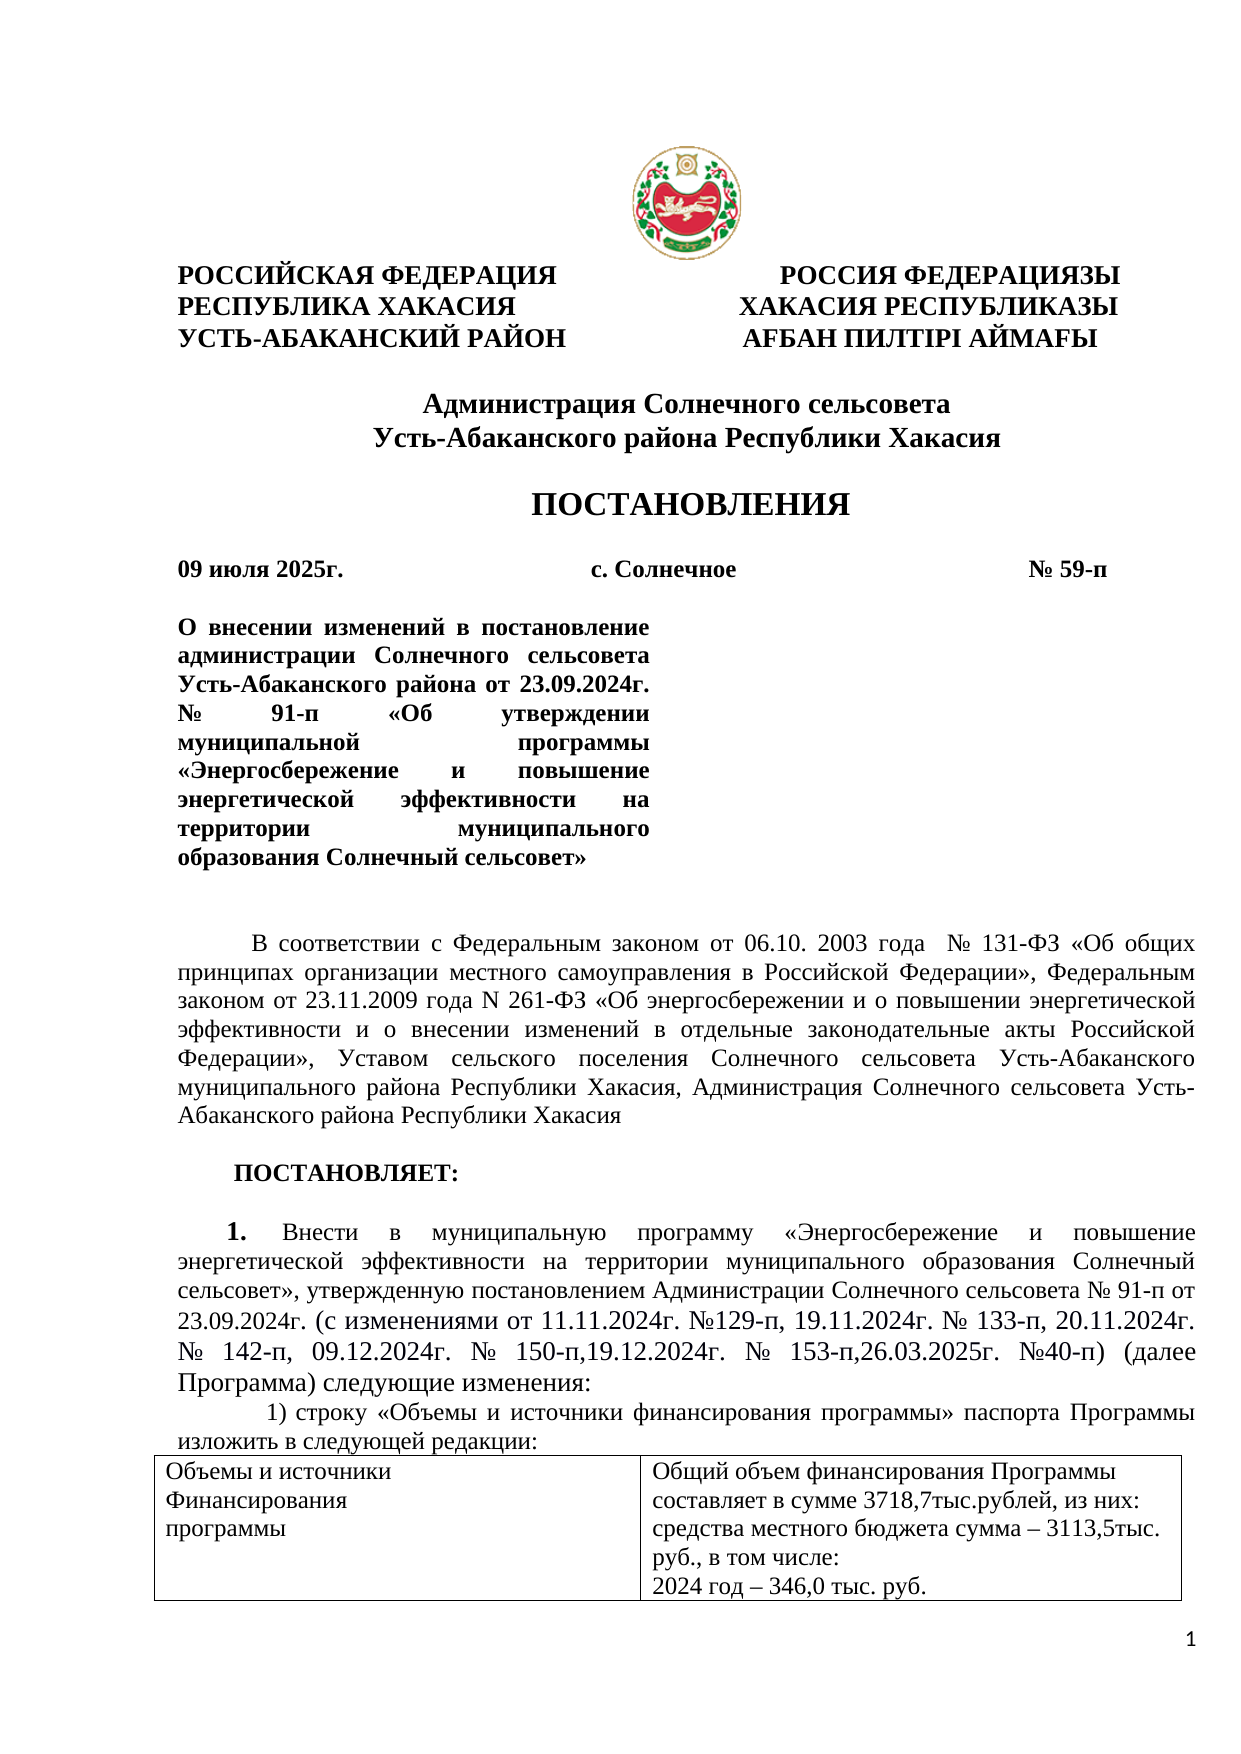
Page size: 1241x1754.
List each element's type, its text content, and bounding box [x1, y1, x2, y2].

text 09 июля 2025г. с. Солнечное № 59-п [177, 554, 1196, 583]
text О внесении изменений в постановление администрации Солнечного сельсовета Усть-Абаканского района от 23.09.2024г. № 91-п «Об утверждении муниципальной программы «Энергосбережение и повышение энергетической эффективности на территории муниципального образования Солнечный сельсовет» [177, 612, 650, 870]
text Администрация Солнечного сельсовета [177, 386, 1196, 420]
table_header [641, 1456, 1181, 1600]
list Внести в муниципальную программу «Энергосбережение и повышение энергетической эффективности на территории муниципального образования Солнечный сельсовет», утвержденную постановлением Администрации Солнечного сельсовета № 91-п от 23.09.2024г. (с изменениями от 11.11.2024г. №129-п, 19.11.2024г. № 133-п, 20.11.2024г. № 142-п, 09.12.2024г. № 150-п,19.12.2024г. № 153-п,26.03.2025г. №40-п) (далее Программа) следующие изменения: [177, 1215, 1196, 1397]
text ПОСТАНОВЛЕНИЯ [177, 484, 1196, 523]
text УСТЬ-АБАКАНСКИЙ РАЙОН AFБАН ПИЛТIPI АЙМАFЫ [177, 322, 1234, 353]
text РОССИЙСКАЯ ФЕДЕРАЦИЯ РОССИЯ ФЕДЕРАЦИЯЗЫ [177, 259, 1197, 291]
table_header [155, 1456, 640, 1600]
text В соответствии с Федеральным законом от 06.10. 2003 года № 131-ФЗ «Об общих принципах организации местного самоуправления в Российской Федерации», Федеральным законом от 23.11.2009 года N 261-ФЗ «Об энергосбережении и о повышении энергетической эффективности и о внесении изменений в отдельные законодательные акты Российской Федерации», Уставом сельского поселения Солнечного сельсовета Усть-Абаканского муниципального района Республики Хакасия, Администрация Солнечного сельсовета Усть-Абаканского района Республики Хакасия [177, 928, 1196, 1129]
text РЕСПУБЛИКА ХАКАСИЯ ХАКАСИЯ РЕСПУБЛИКАЗЫ [177, 291, 1197, 322]
list строку «Объемы и источники финансирования программы» паспорта Программы изложить в следующей редакции: [177, 1397, 1196, 1455]
text Усть-Абаканского района Республики Хакасия [177, 420, 1196, 453]
text ПОСТАНОВЛЯЕТ: [177, 1158, 1196, 1187]
picture [632, 146, 742, 260]
